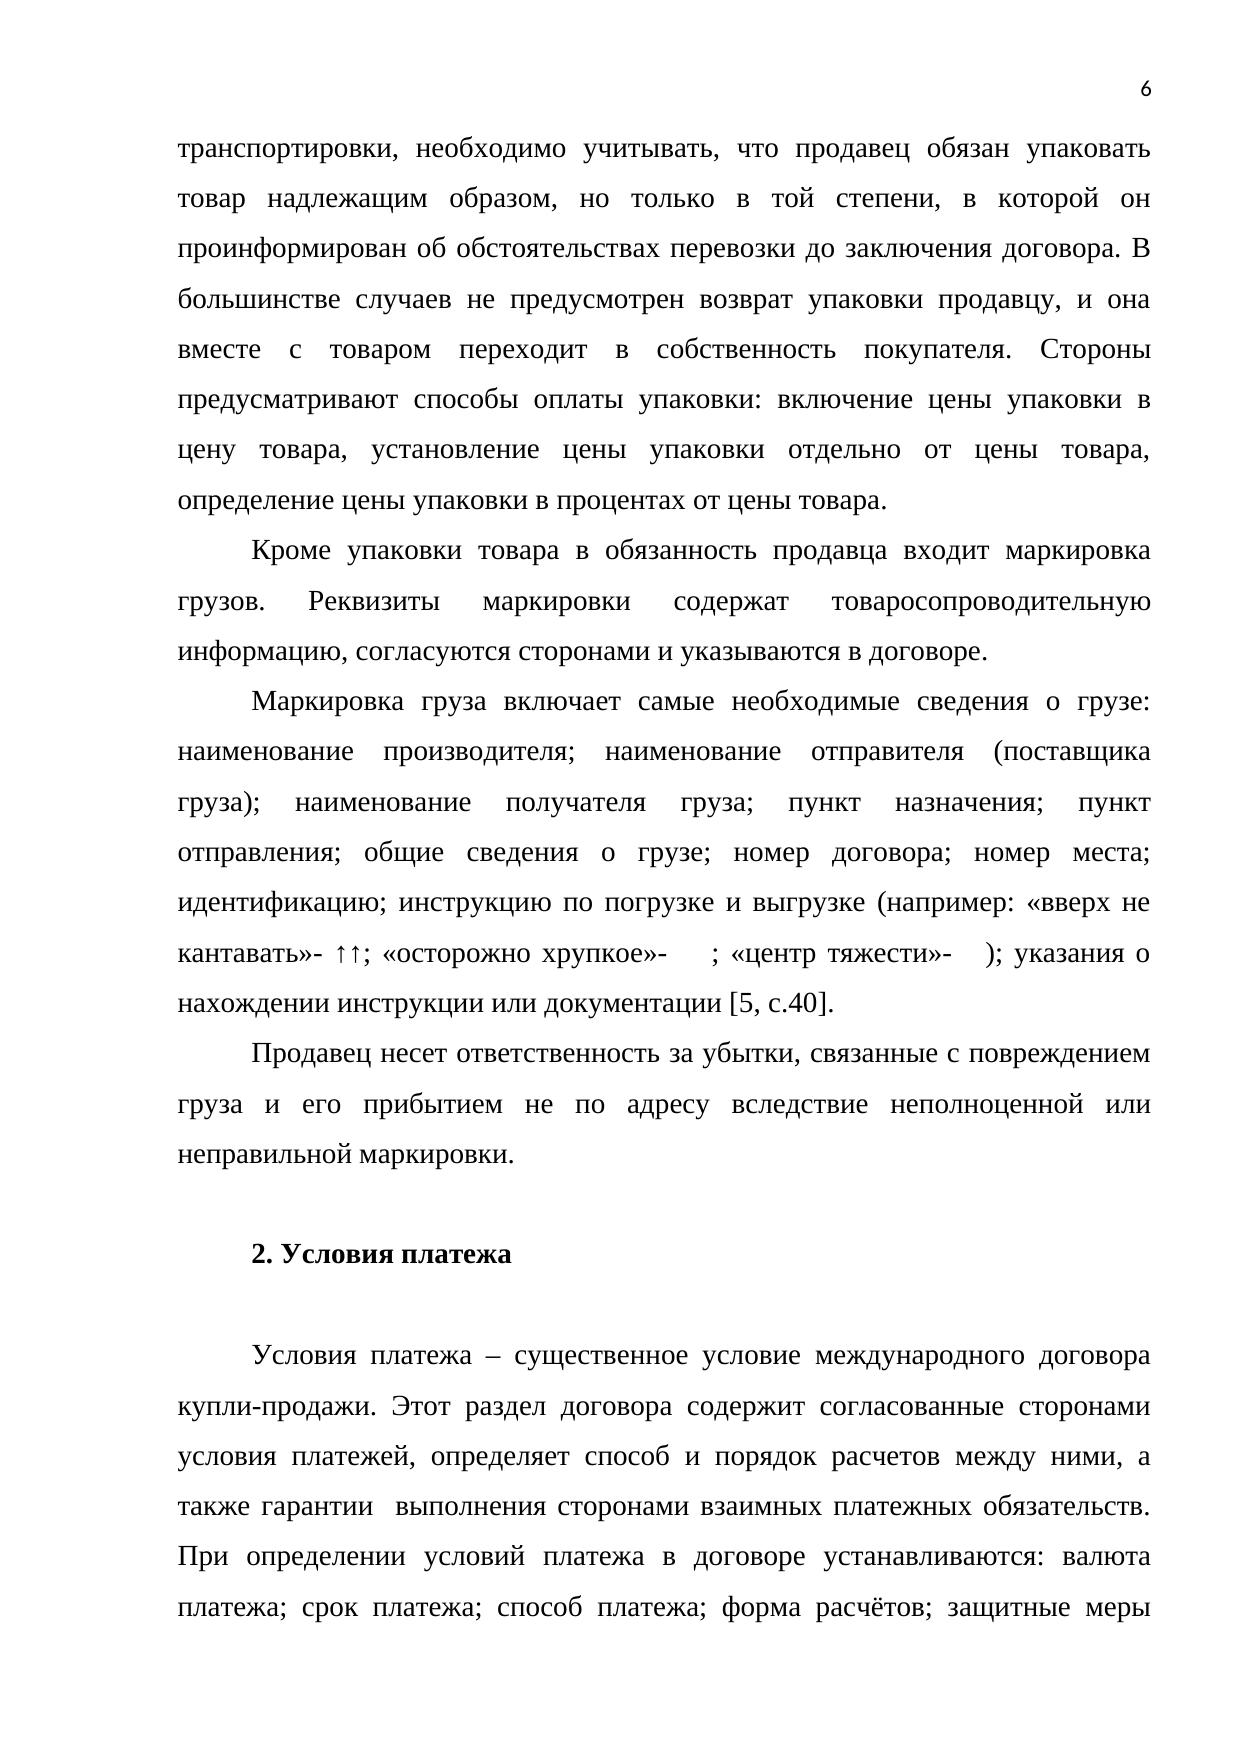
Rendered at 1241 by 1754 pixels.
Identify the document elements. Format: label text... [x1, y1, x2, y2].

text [177, 1337, 1152, 1622]
text Кроме упаковки товара в обязанность продавца входит маркировка грузов. Реквизиты маркировки содержат товаросопроводительную информацию, согласуются сторонами и указываются в договоре. [177, 532, 1152, 666]
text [177, 130, 1152, 516]
text Маркировка груза включает самые необходимые сведения о грузе: наименование производителя; наименование отправителя (поставщика груза); наименование получателя груза; пункт назначения; пункт отправления; общие сведения о грузе; номер договора; номер места; идентификацию; инструкцию по погрузке и выгрузке (например: «вверх не кантавать»- ↑↑; «осторожно хрупкое»- ; «центр тяжести»- ); указания о нахождении инструкции или документации [5, с.40]. [177, 683, 1152, 1019]
text Продавец несет ответственность за убытки, связанные с повреждением груза и его прибытием не по адресу вследствие неполноценной или неправильной маркировки. [177, 1035, 1152, 1169]
text 2. Условия платежа [177, 1237, 1152, 1270]
